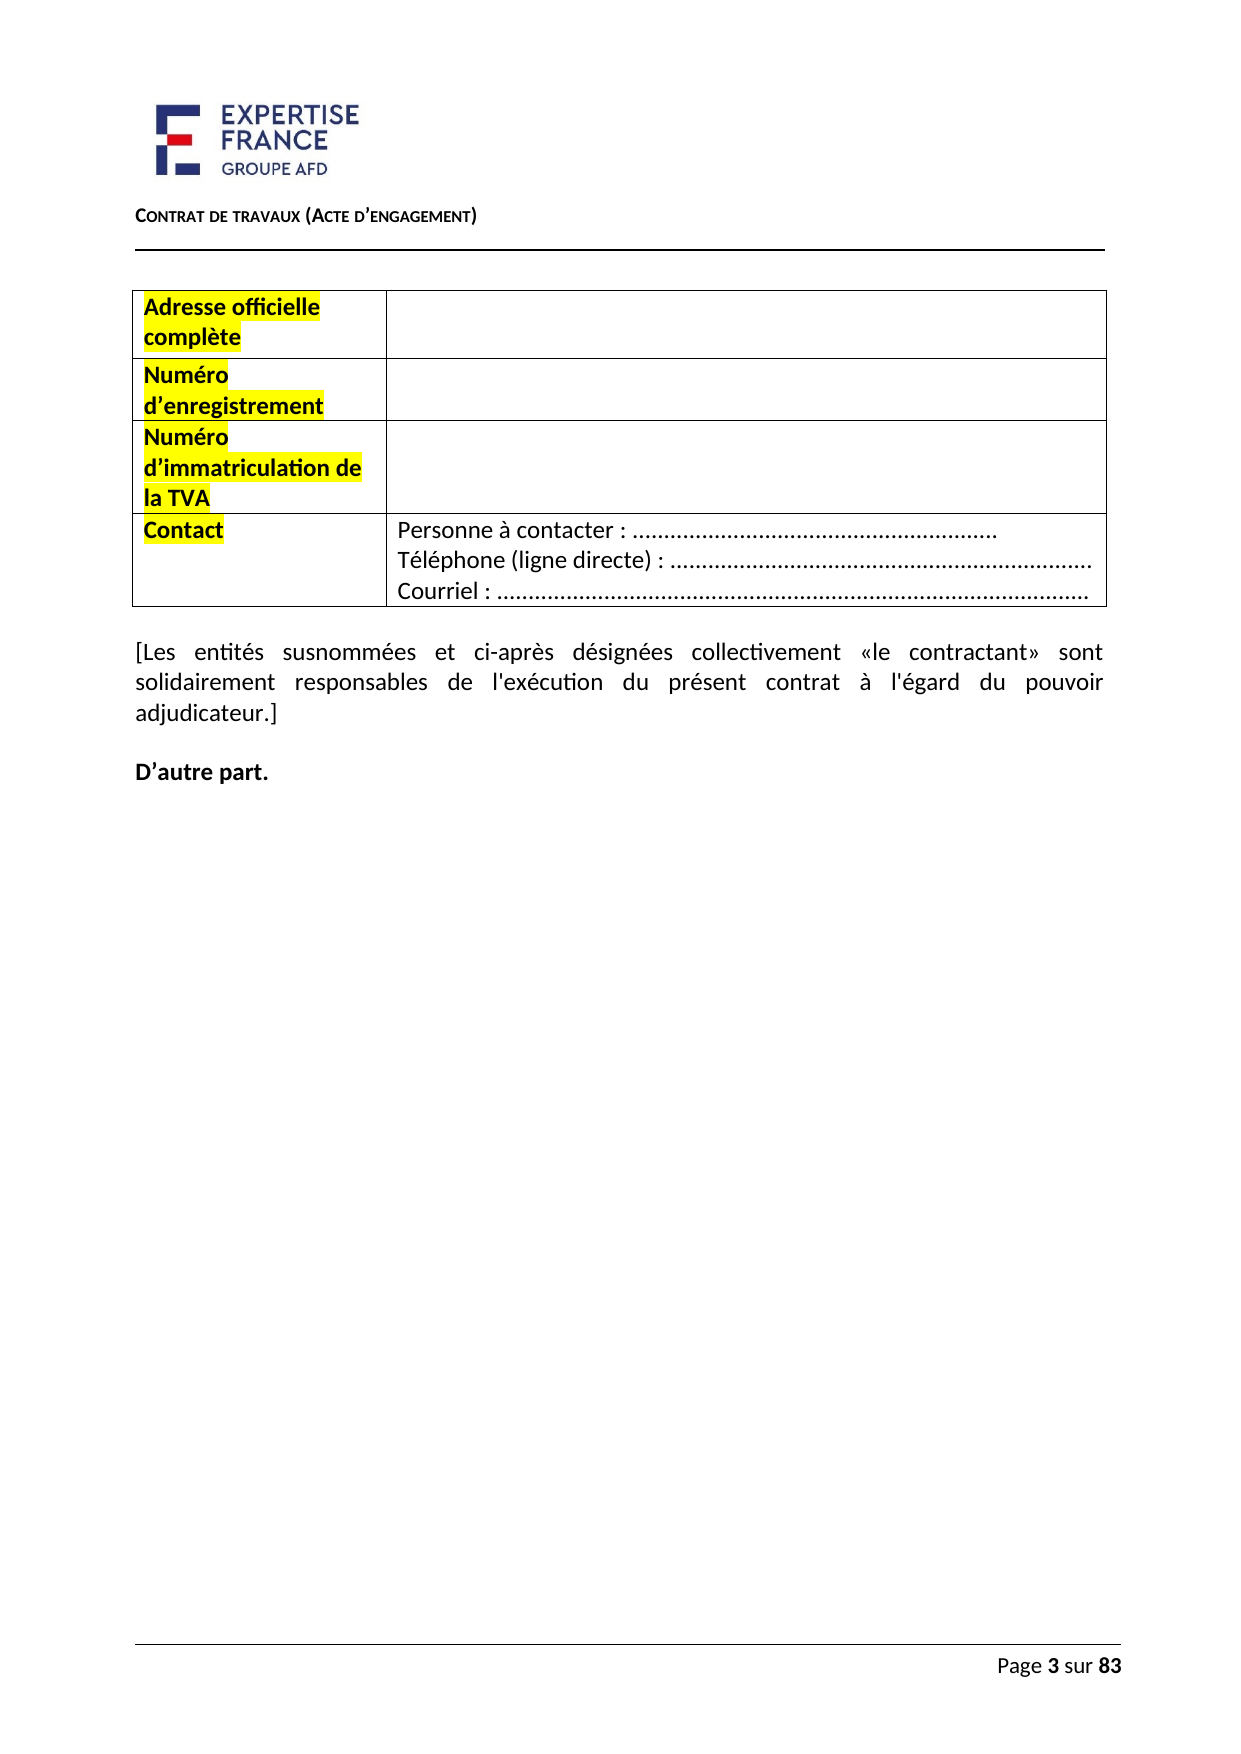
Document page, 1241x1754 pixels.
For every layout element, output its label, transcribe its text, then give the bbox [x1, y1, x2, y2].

picture [135, 75, 383, 203]
table_cell Adresse officielle complète [133, 291, 386, 358]
table_cell [387, 359, 1106, 420]
table_cell Numéro d’immatriculation de la TVA [133, 421, 386, 513]
text D’autre part. [135, 756, 1105, 787]
table_cell Numéro d’enregistrement [228, 359, 386, 420]
table_cell [387, 291, 1106, 358]
table_cell Contact [133, 514, 386, 606]
text [Les entités susnommées et ci-après désignées collectivement «le contractant» sont solidairement responsables de l'exécution du présent contrat à l'égard du pouvoir adjudicateur.] [135, 636, 1105, 727]
table_cell [387, 421, 1106, 513]
table_cell Personne à contacter : .......................................................... Téléphone (ligne directe) : ................................................................... Courriel : .............................................................................................. [387, 514, 1106, 606]
